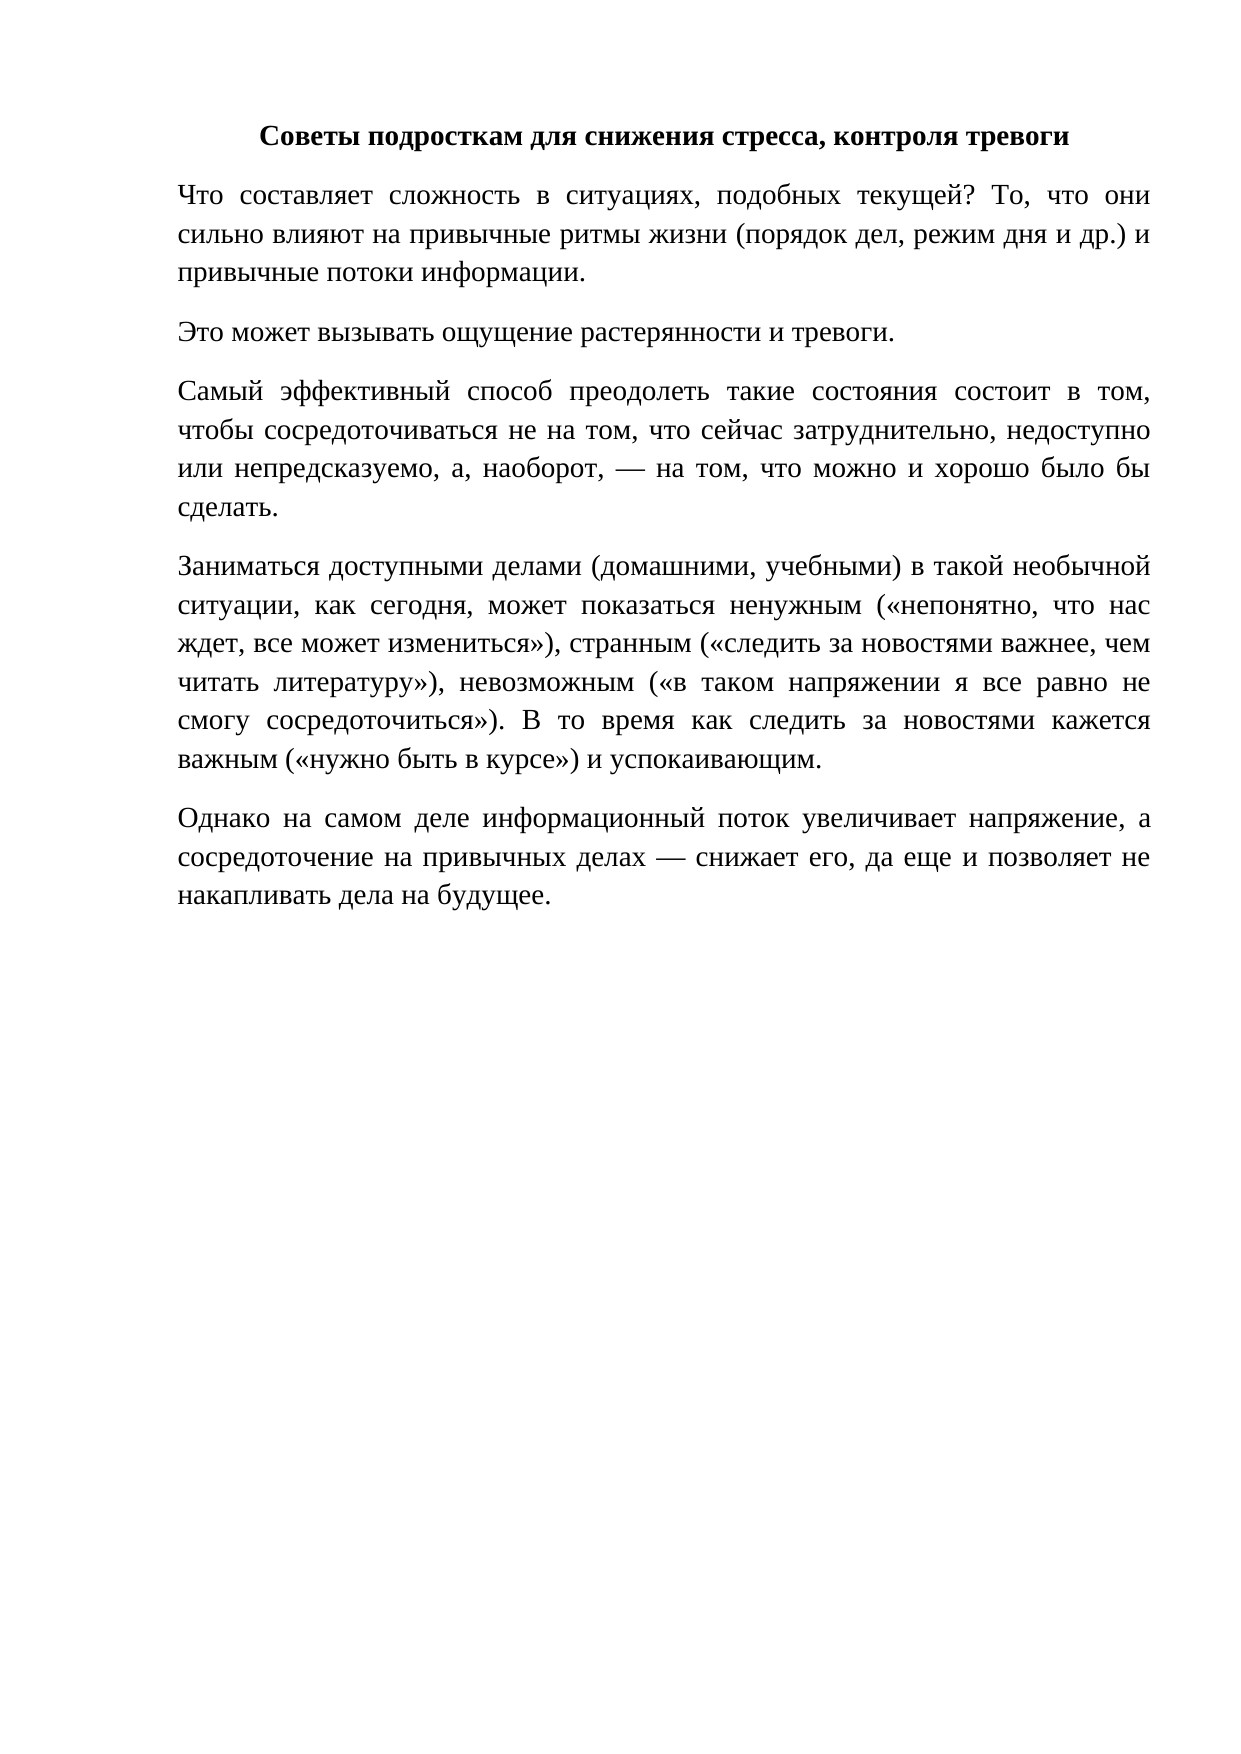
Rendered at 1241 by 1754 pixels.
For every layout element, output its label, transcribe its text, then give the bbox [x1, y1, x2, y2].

text Однако на самом деле информационный поток увеличивает напряжение, а сосредоточение на привычных делах — снижает его, да еще и позволяет не накапливать дела на будущее. [177, 800, 1152, 911]
text Что составляет сложность в ситуациях, подобных текущей? То, что они сильно влияют на привычные ритмы жизни (порядок дел, режим дня и др.) и привычные потоки информации. [177, 177, 1152, 288]
text Советы подросткам для снижения стресса, контроля тревоги [177, 118, 1152, 152]
text Самый эффективный способ преодолеть такие состояния состоит в том, чтобы сосредоточиваться не на том, что сейчас затруднительно, недоступно или непредсказуемо, а, наоборот, — на том, что можно и хорошо было бы сделать. [177, 373, 1152, 522]
text Это может вызывать ощущение растерянности и тревоги. [177, 314, 1152, 347]
text Заниматься доступными делами (домашними, учебными) в такой необычной ситуации, как сегодня, может показаться ненужным («непонятно, что нас ждет, все может измениться»), странным («следить за новостями важнее, чем читать литературу»), невозможным («в таком напряжении я все равно не смогу сосредоточиться»). В то время как следить за новостями кажется важным («нужно быть в курсе») и успокаивающим. [177, 548, 1152, 774]
